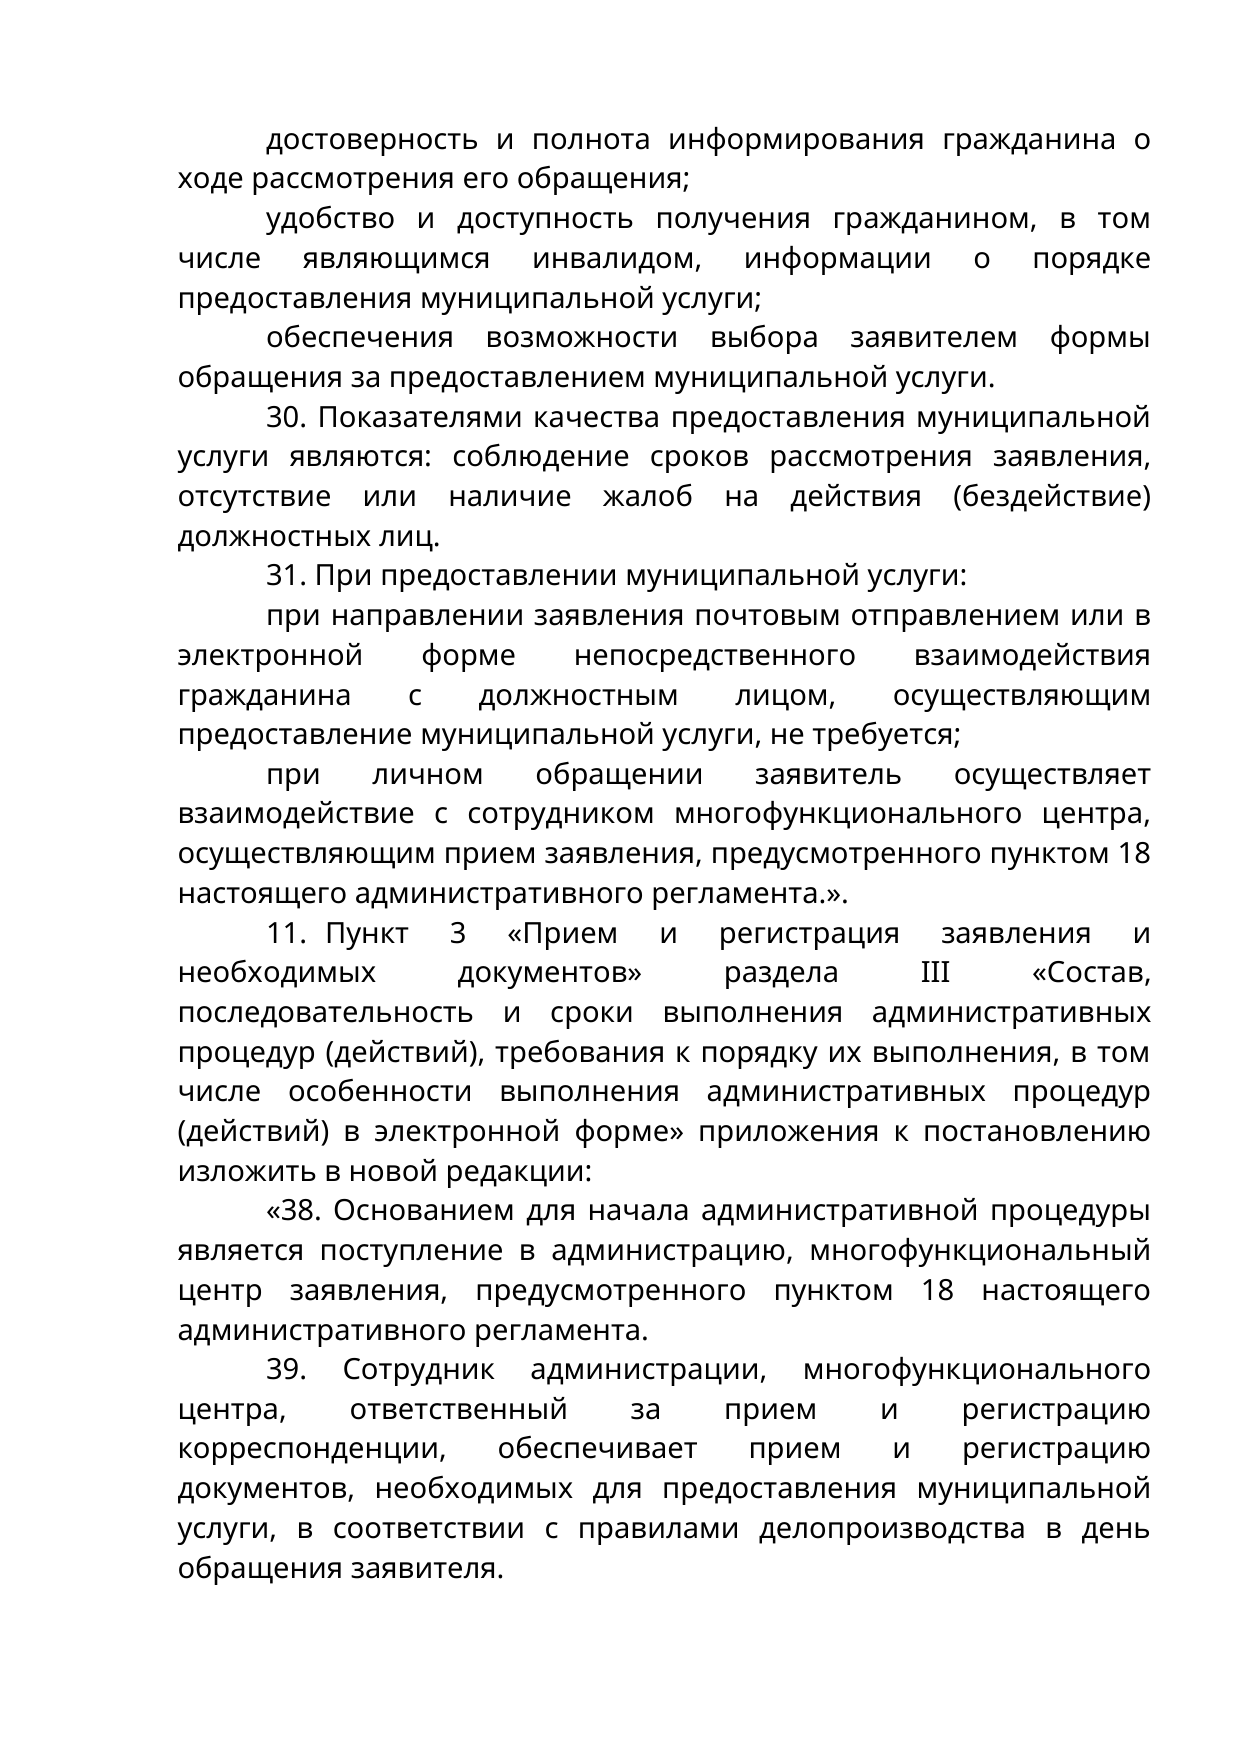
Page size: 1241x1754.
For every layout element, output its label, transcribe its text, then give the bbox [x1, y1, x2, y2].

text «38. Основанием для начала административной процедуры является поступление в администрацию, многофункциональный центр заявления, предусмотренного пунктом 18 настоящего административного регламента. [177, 1190, 1152, 1348]
list удобство и доступность получения гражданином, в том числе являющимся инвалидом, информации о порядке предоставления муниципальной услуги; [177, 197, 1152, 317]
list при направлении заявления почтовым отправлением или в электронной форме непосредственного взаимодействия гражданина с должностным лицом, осуществляющим предоставление муниципальной услуги, не требуется; [177, 594, 1152, 753]
list при личном обращении заявитель осуществляет взаимодействие с сотрудником многофункционального центра, осуществляющим прием заявления, предусмотренного пунктом 18 настоящего административного регламента.». [177, 753, 1152, 912]
text 39. Сотрудник администрации, многофункционального центра, ответственный за прием и регистрацию корреспонденции, обеспечивает прием и регистрацию документов, необходимых для предоставления муниципальной услуги, в соответствии с правилами делопроизводства в день обращения заявителя. [177, 1348, 1152, 1587]
list 31. При предоставлении муниципальной услуги: [177, 555, 1152, 594]
list 30. Показателями качества предоставления муниципальной услуги являются: соблюдение сроков рассмотрения заявления, отсутствие или наличие жалоб на действия (бездействие) должностных лиц. [177, 396, 1152, 555]
list обеспечения возможности выбора заявителем формы обращения за предоставлением муниципальной услуги. [177, 317, 1152, 396]
list достоверность и полнота информирования гражданина о ходе рассмотрения его обращения; [177, 118, 1152, 197]
list Пункт 3 «Прием и регистрация заявления и необходимых документов» раздела III «Состав, последовательность и сроки выполнения административных процедур (действий), требования к порядку их выполнения, в том числе особенности выполнения административных процедур (действий) в электронной форме» приложения к постановлению изложить в новой редакции: [177, 912, 1152, 1190]
